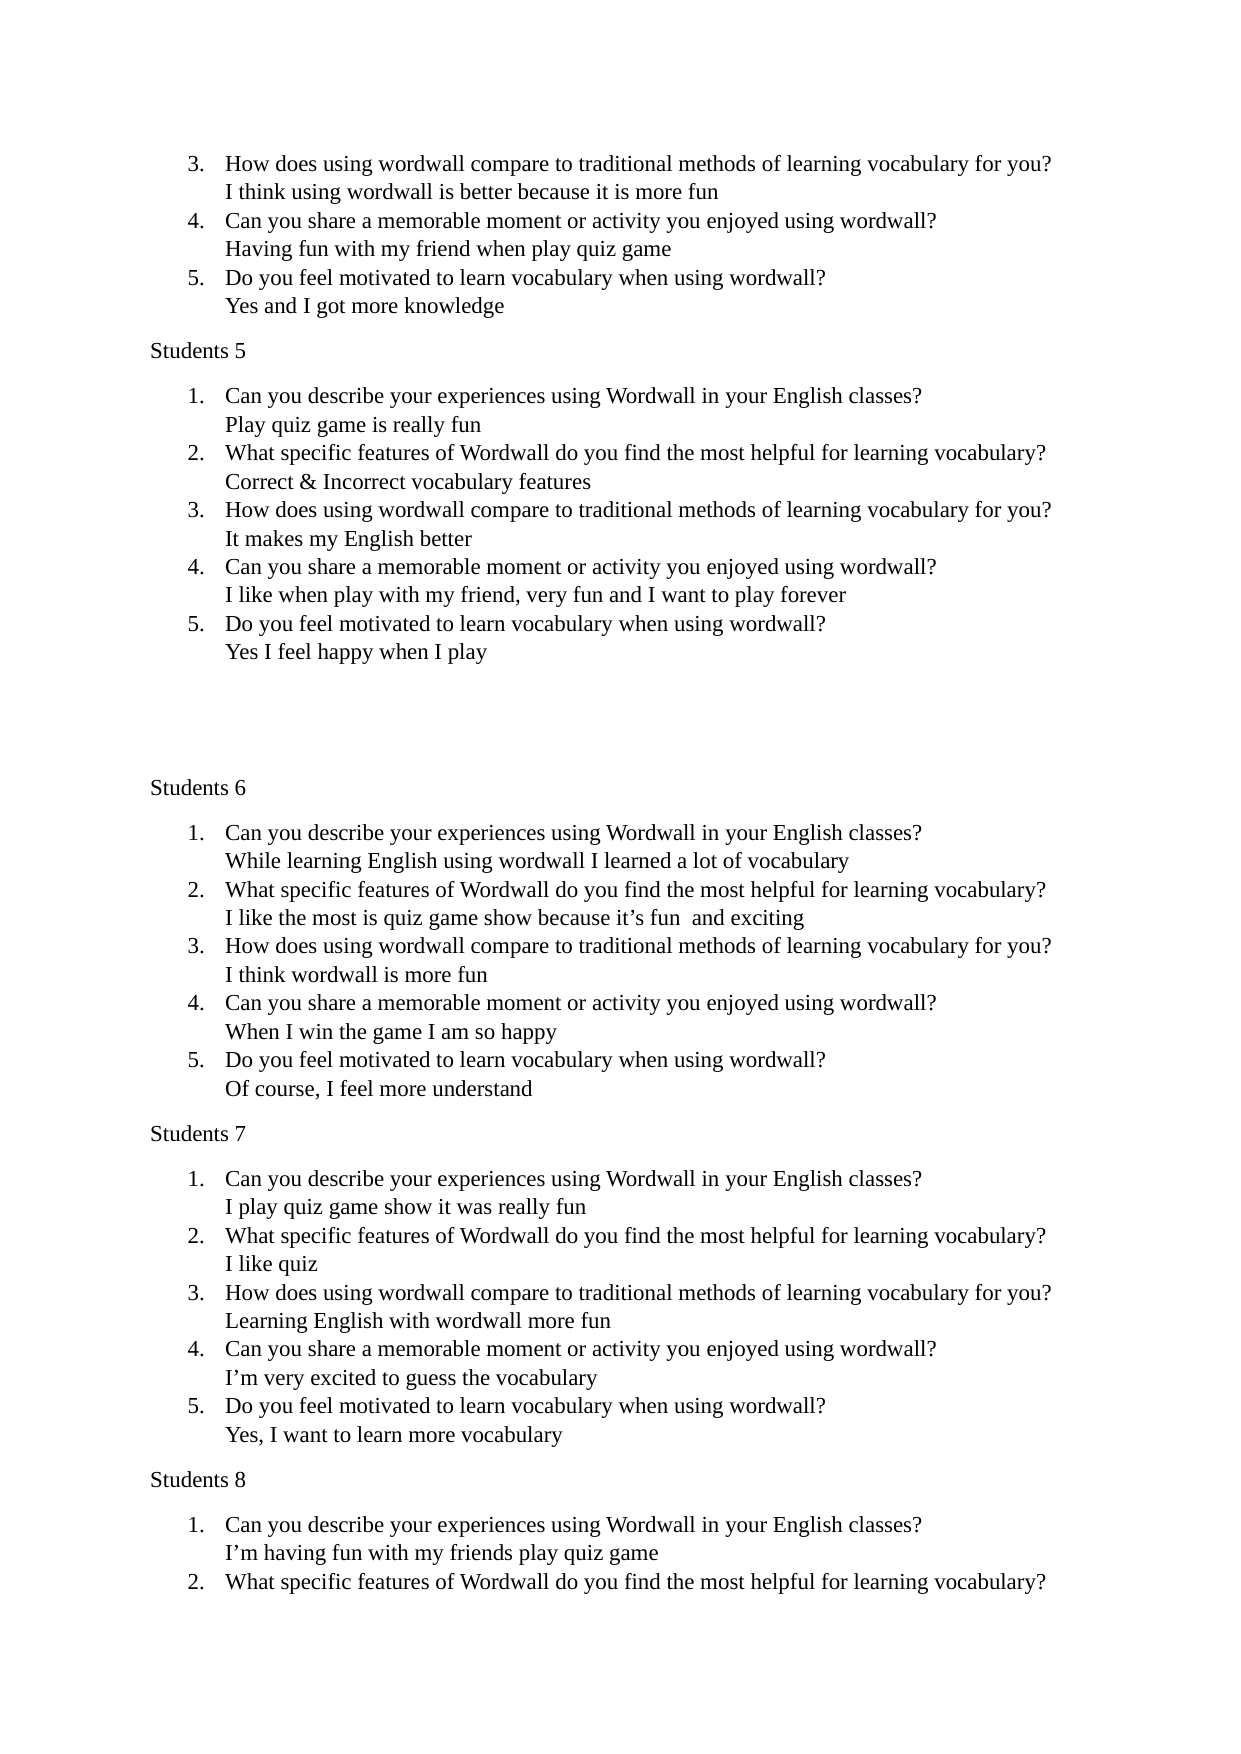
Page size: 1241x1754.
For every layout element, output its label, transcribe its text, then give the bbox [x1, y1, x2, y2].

list I play quiz game show it was really fun [225, 1193, 1090, 1220]
list Do you feel motivated to learn vocabulary when using wordwall? [187, 1392, 1090, 1419]
list Do you feel motivated to learn vocabulary when using wordwall? [187, 1046, 1090, 1073]
text Students 7 [150, 1120, 1090, 1146]
text Students 8 [150, 1466, 1090, 1492]
list I like when play with my friend, very fun and I want to play forever [225, 581, 1090, 608]
list How does using wordwall compare to traditional methods of learning vocabulary for you? [187, 150, 1090, 176]
list What specific features of Wordwall do you find the most helpful for learning vocabulary? [187, 1568, 1090, 1594]
list How does using wordwall compare to traditional methods of learning vocabulary for you? [187, 496, 1090, 522]
list Can you describe your experiences using Wordwall in your English classes? [187, 382, 1090, 409]
list Can you share a memorable moment or activity you enjoyed using wordwall? [187, 1336, 1090, 1362]
list Can you describe your experiences using Wordwall in your English classes? [187, 819, 1090, 845]
list How does using wordwall compare to traditional methods of learning vocabulary for you? [187, 1279, 1090, 1305]
list I’m having fun with my friends play quiz game [225, 1539, 1090, 1566]
list Having fun with my friend when play quiz game [225, 235, 1090, 262]
list Of course, I feel more understand [225, 1075, 1090, 1101]
text Students 5 [150, 337, 1090, 364]
list I like the most is quiz game show because it’s fun and exciting [225, 904, 1090, 930]
list It makes my English better [225, 524, 1090, 551]
list What specific features of Wordwall do you find the most helpful for learning vocabulary? [187, 439, 1090, 466]
list Yes, I want to learn more vocabulary [225, 1421, 1090, 1447]
list Can you describe your experiences using Wordwall in your English classes? [187, 1511, 1090, 1537]
list I like quiz [225, 1250, 1090, 1277]
list While learning English using wordwall I learned a lot of vocabulary [225, 847, 1090, 873]
list What specific features of Wordwall do you find the most helpful for learning vocabulary? [187, 1222, 1090, 1248]
list Learning English with wordwall more fun [225, 1307, 1090, 1333]
list Yes I feel happy when I play [225, 638, 1090, 665]
list I’m very excited to guess the vocabulary [225, 1364, 1090, 1390]
list When I win the game I am so happy [225, 1018, 1090, 1044]
list Correct & Incorrect vocabulary features [225, 468, 1090, 494]
list Can you share a memorable moment or activity you enjoyed using wordwall? [187, 553, 1090, 579]
list Do you feel motivated to learn vocabulary when using wordwall? [187, 264, 1090, 290]
list Do you feel motivated to learn vocabulary when using wordwall? [187, 610, 1090, 636]
list I think wordwall is more fun [225, 961, 1090, 987]
list Can you share a memorable moment or activity you enjoyed using wordwall? [187, 207, 1090, 233]
list Can you describe your experiences using Wordwall in your English classes? [187, 1165, 1090, 1191]
list Can you share a memorable moment or activity you enjoyed using wordwall? [187, 989, 1090, 1016]
list How does using wordwall compare to traditional methods of learning vocabulary for you? [187, 932, 1090, 959]
text Students 6 [150, 774, 1090, 800]
list I think using wordwall is better because it is more fun [225, 178, 1090, 205]
list Play quiz game is really fun [225, 411, 1090, 437]
list What specific features of Wordwall do you find the most helpful for learning vocabulary? [187, 876, 1090, 902]
list Yes and I got more knowledge [225, 292, 1090, 318]
